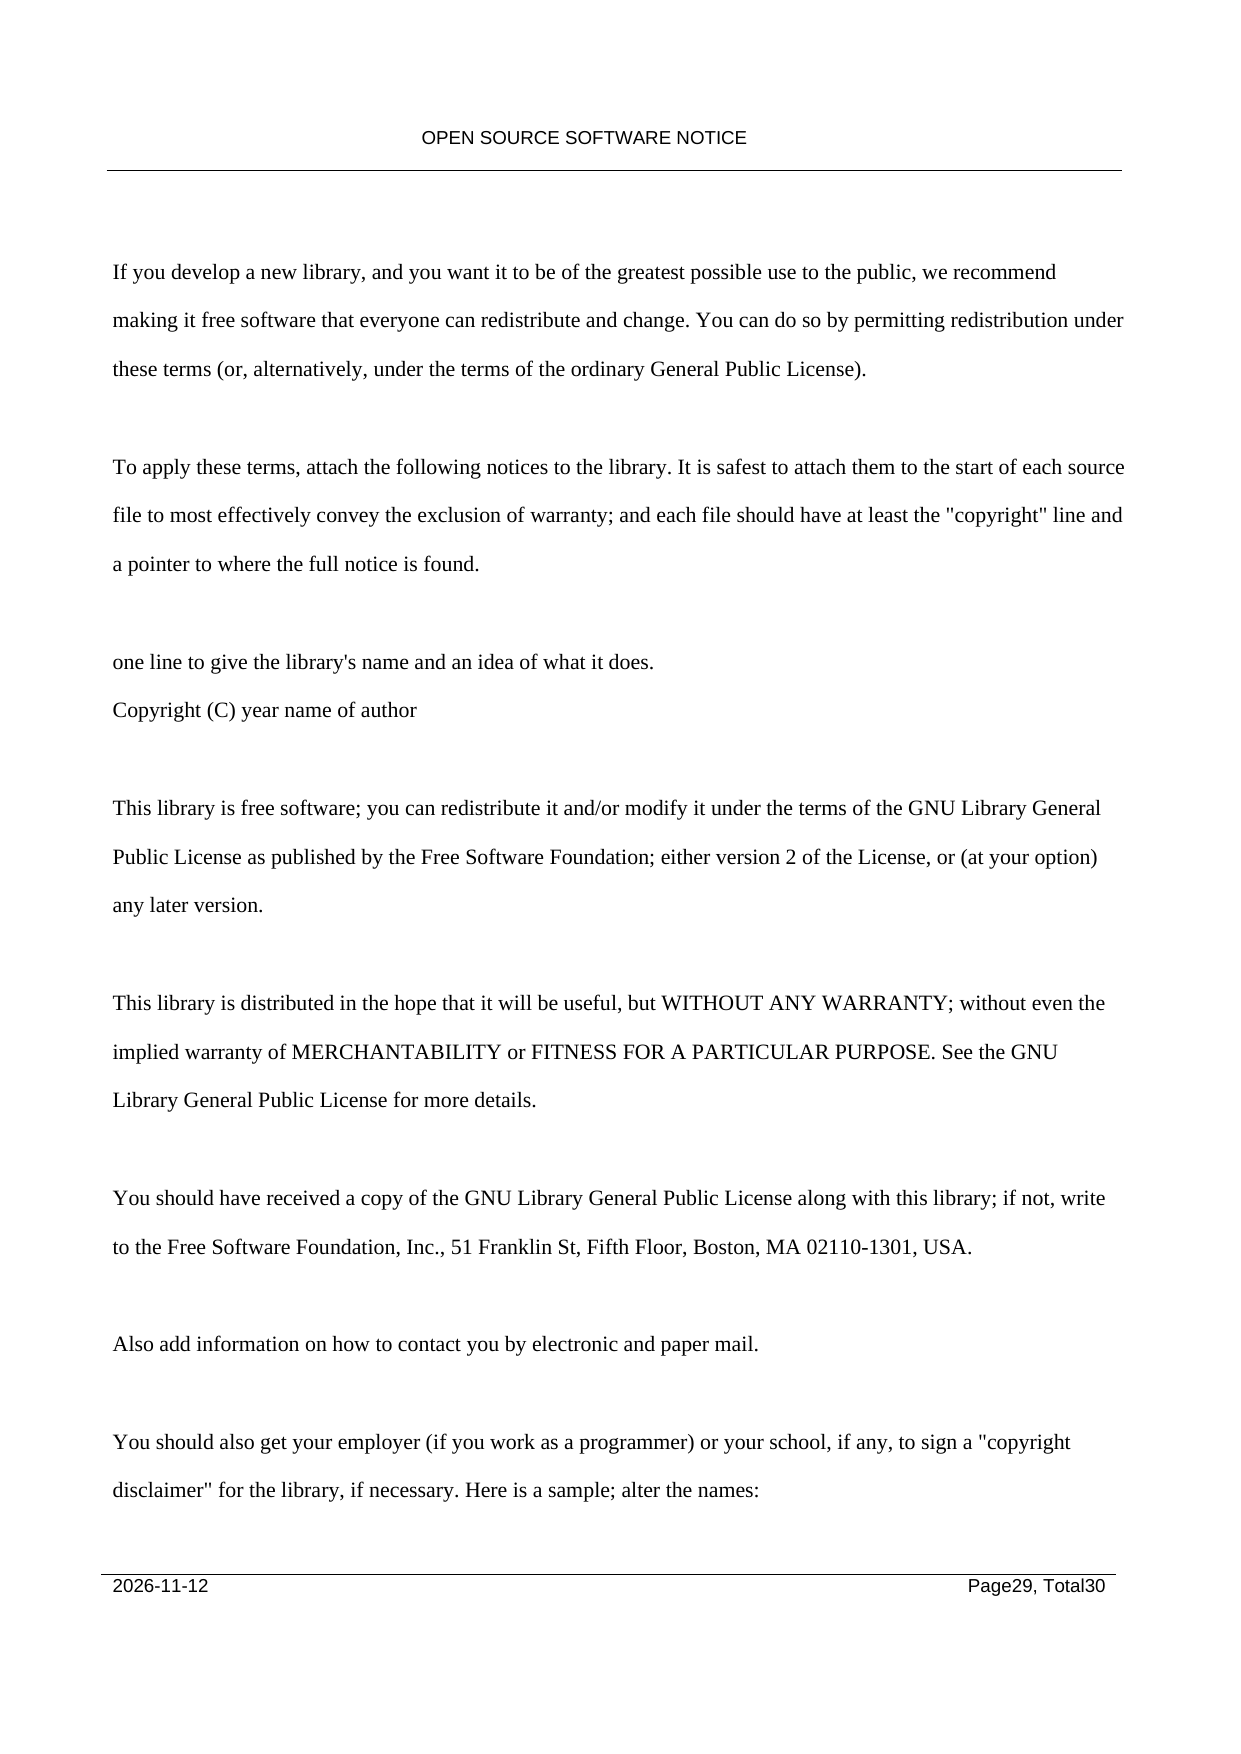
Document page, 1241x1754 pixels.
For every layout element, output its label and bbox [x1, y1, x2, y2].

text [112, 206, 1128, 1506]
